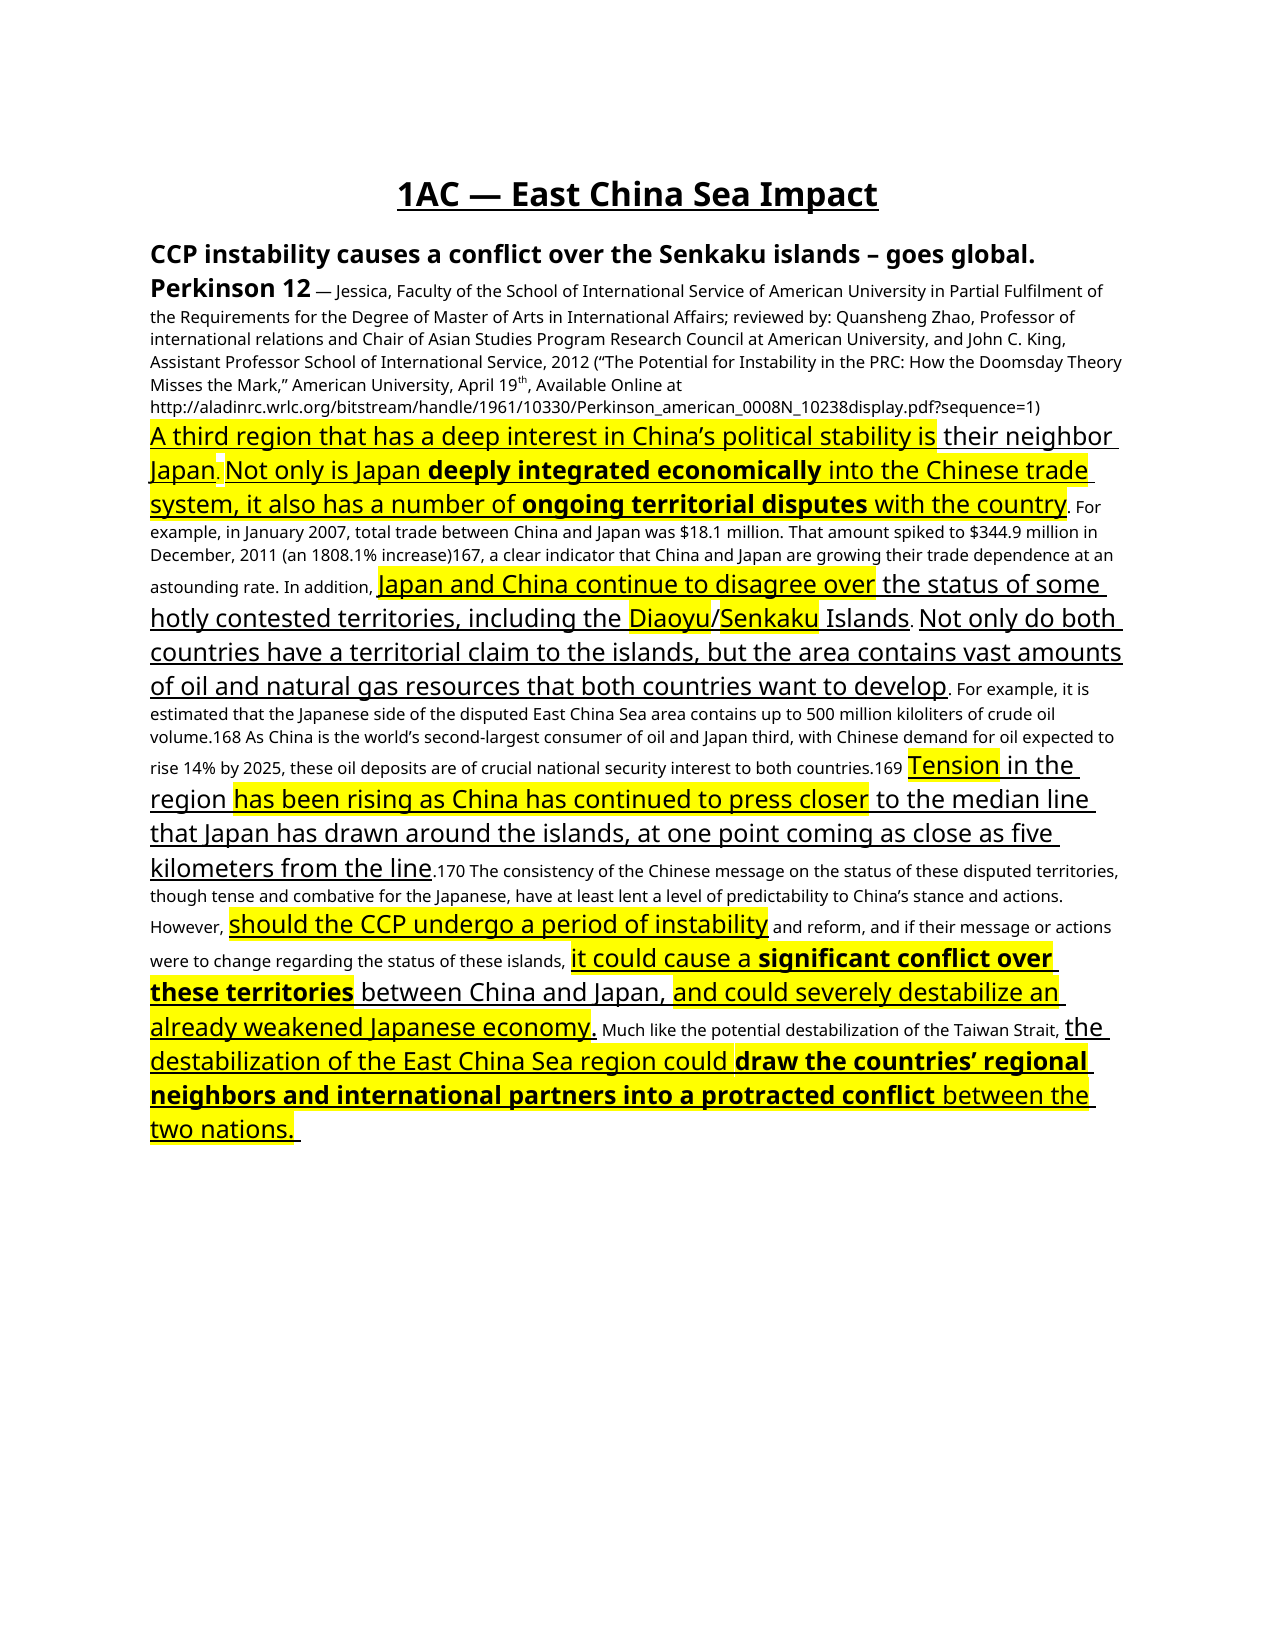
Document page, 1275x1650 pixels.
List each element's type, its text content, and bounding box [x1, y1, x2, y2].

text A third region that has a deep interest in China’s political stability is their neighbor Japan. Not only is Japan deeply integrated economically into the Chinese trade system, it also has a number of ongoing territorial disputes with the country. For example, in January 2007, total trade between China and Japan was $18.1 million. That amount spiked to $344.9 million in December, 2011 (an 1808.1% increase)167, a clear indicator that China and Japan are growing their trade dependence at an astounding rate. In addition, Japan and China continue to disagree over the status of some hotly contested territories, including the Diaoyu/Senkaku Islands. Not only do both countries have a territorial claim to the islands, but the area contains vast amounts of oil and natural gas resources that both countries want to develop. For example, it is estimated that the Japanese side of the disputed East China Sea area contains up to 500 million kiloliters of crude oil volume.168 As China is the world’s second-largest consumer of oil and Japan third, with Chinese demand for oil expected to rise 14% by 2025, these oil deposits are of crucial national security interest to both countries.169 Tension in the region has been rising as China has continued to press closer to the median line that Japan has drawn around the islands, at one point coming as close as five kilometers from the line.170 The consistency of the Chinese message on the status of these disputed territories, though tense and combative for the Japanese, have at least lent a level of predictability to China’s stance and actions. However, should the CCP undergo a period of instability and reform, and if their message or actions were to change regarding the status of these islands, it could cause a significant conflict over these territories between China and Japan, and could severely destabilize an already weakened Japanese economy. Much like the potential destabilization of the Taiwan Strait, the destabilization of the East China Sea region could draw the countries’ regional neighbors and international partners into a protracted conflict between the two nations. [150, 419, 1125, 1145]
subtitle 1AC — East China Sea Impact [150, 171, 1125, 216]
text Perkinson 12 — Jessica, Faculty of the School of International Service of American University in Partial Fulfilment of the Requirements for the Degree of Master of Arts in International Affairs; reviewed by: Quansheng Zhao, Professor of international relations and Chair of Asian Studies Program Research Council at American University, and John C. King, Assistant Professor School of International Service, 2012 (“The Potential for Instability in the PRC: How the Doomsday Theory Misses the Mark,” American University, April 19th, Available Online at http://aladinrc.wrlc.org/bitstream/handle/1961/10330/Perkinson_american_0008N_10238display.pdf?sequence=1) [150, 271, 1125, 419]
subtitle CCP instability causes a conflict over the Senkaku islands – goes global. [150, 237, 1125, 271]
